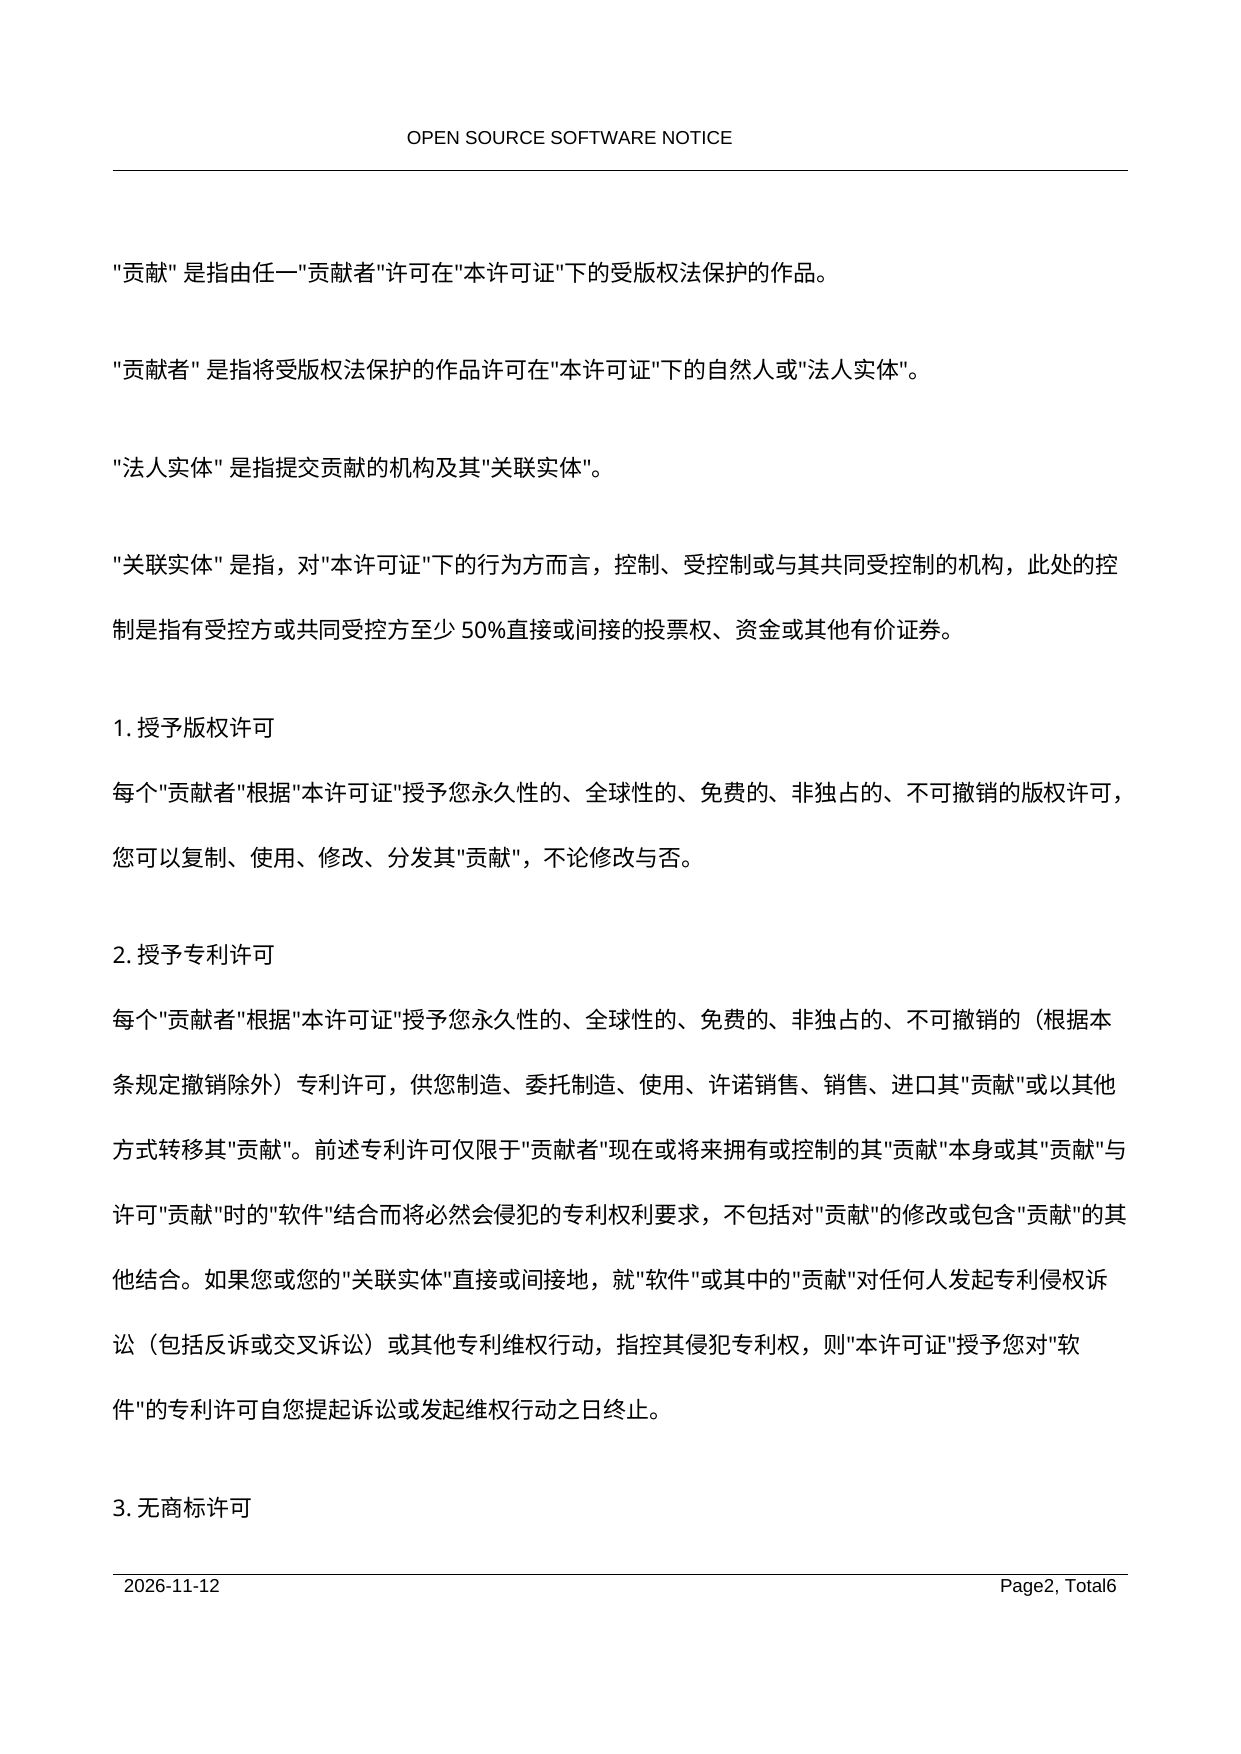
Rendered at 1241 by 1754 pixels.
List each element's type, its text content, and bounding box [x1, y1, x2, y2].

text "关联实体" 是指，对"本许可证"下的行为方而言，控制、受控制或与其共同受控制的机构，此处的控制是指有受控方或共同受控方至少50%直接或间接的投票权、资金或其他有价证券。 [112, 531, 1128, 661]
text 每个"贡献者"根据"本许可证"授予您永久性的、全球性的、免费的、非独占的、不可撤销的（根据本条规定撤销除外）专利许可，供您制造、委托制造、使用、许诺销售、销售、进口其"贡献"或以其他方式转移其"贡献"。前述专利许可仅限于"贡献者"现在或将来拥有或控制的其"贡献"本身或其"贡献"与许可"贡献"时的"软件"结合而将必然会侵犯的专利权利要求，不包括对"贡献"的修改或包含"贡献"的其他结合。如果您或您的"关联实体"直接或间接地，就"软件"或其中的"贡献"对任何人发起专利侵权诉讼（包括反诉或交叉诉讼）或其他专利维权行动，指控其侵犯专利权，则"本许可证"授予您对"软件"的专利许可自您提起诉讼或发起维权行动之日终止。 [112, 986, 1128, 1441]
text 每个"贡献者"根据"本许可证"授予您永久性的、全球性的、免费的、非独占的、不可撤销的版权许可，您可以复制、使用、修改、分发其"贡献"，不论修改与否。 [112, 759, 1128, 889]
text 3. 无商标许可 [112, 1474, 1128, 1539]
text 1. 授予版权许可 [112, 694, 1128, 759]
text "贡献" 是指由任一"贡献者"许可在"本许可证"下的受版权法保护的作品。 [112, 239, 1128, 304]
text "法人实体" 是指提交贡献的机构及其"关联实体"。 [112, 434, 1128, 499]
text 2. 授予专利许可 [112, 921, 1128, 986]
text "贡献者" 是指将受版权法保护的作品许可在"本许可证"下的自然人或"法人实体"。 [112, 336, 1128, 401]
